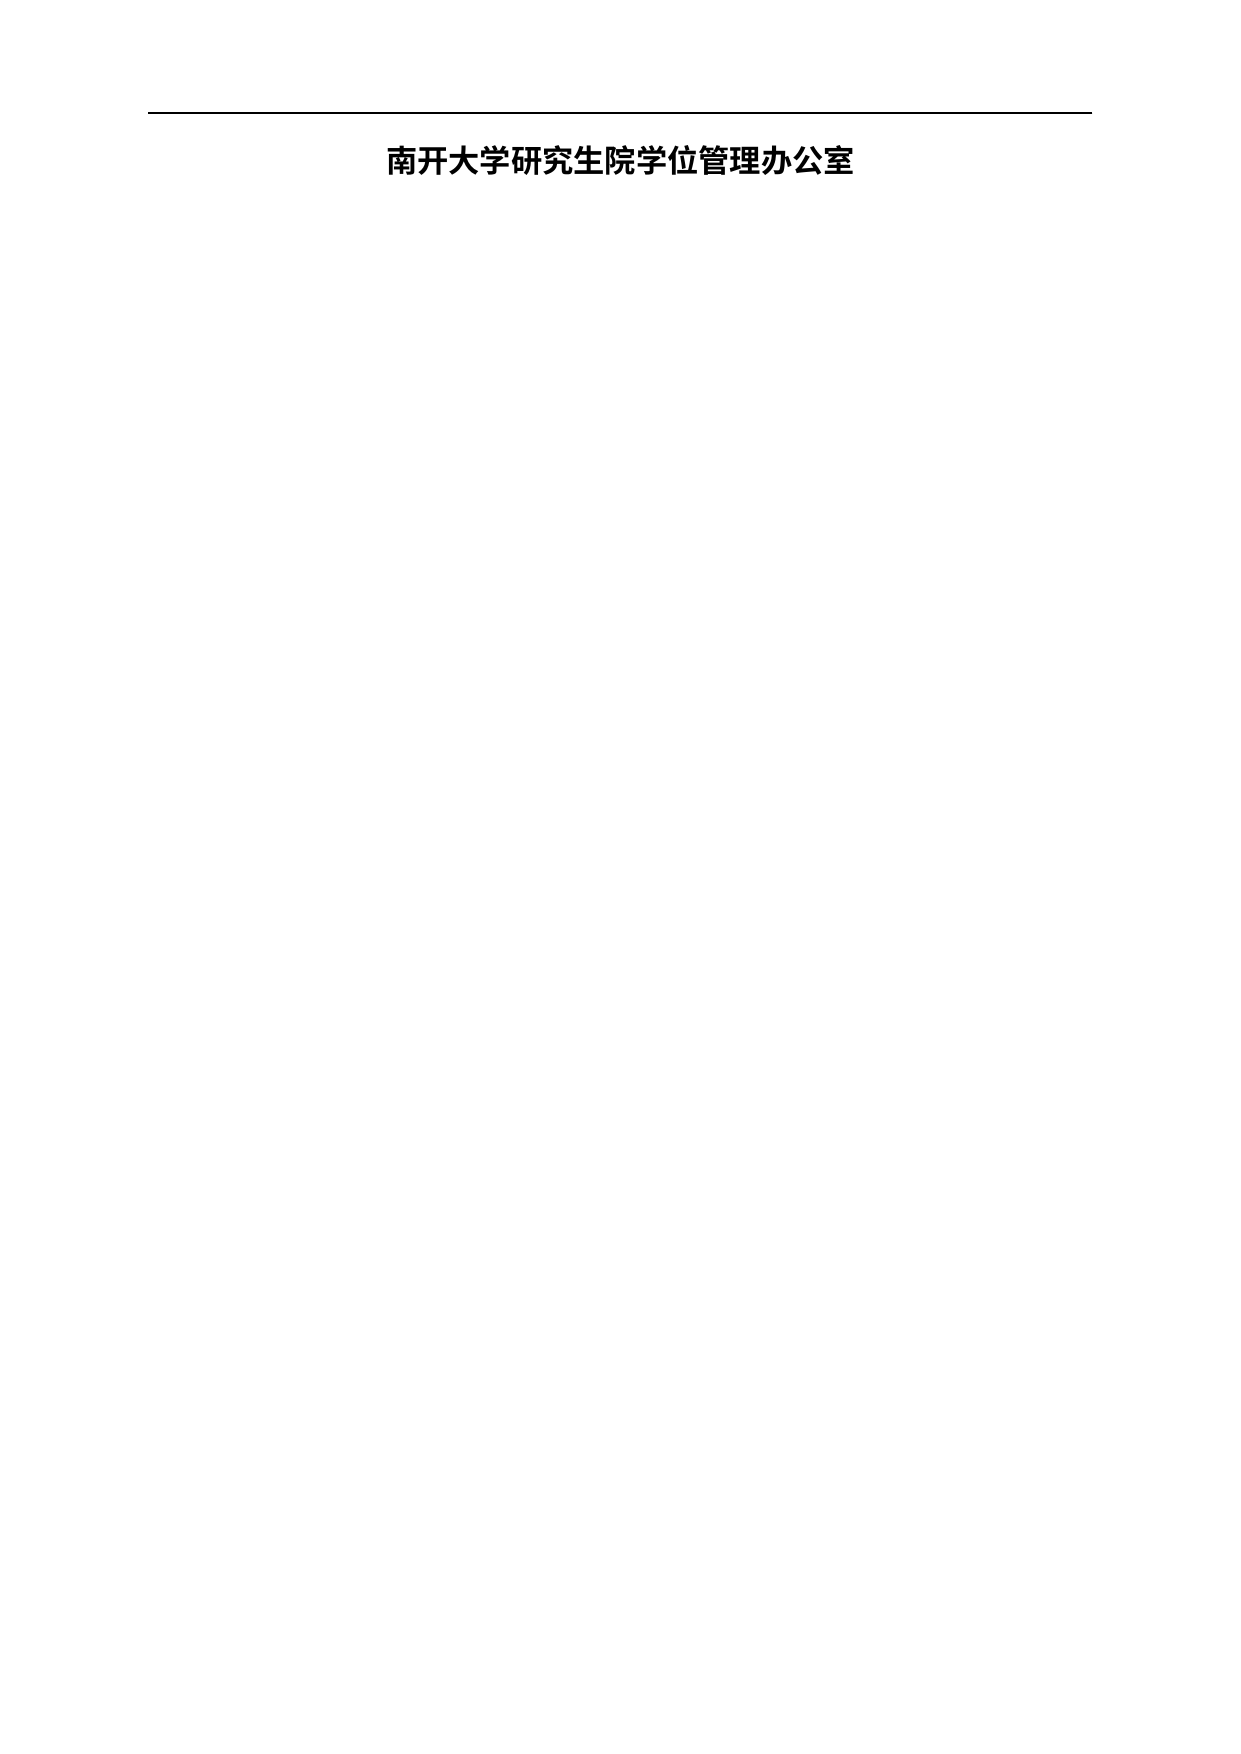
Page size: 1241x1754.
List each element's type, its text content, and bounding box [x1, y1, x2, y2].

text 南开大学研究生院学位管理办公室 [148, 126, 1092, 191]
